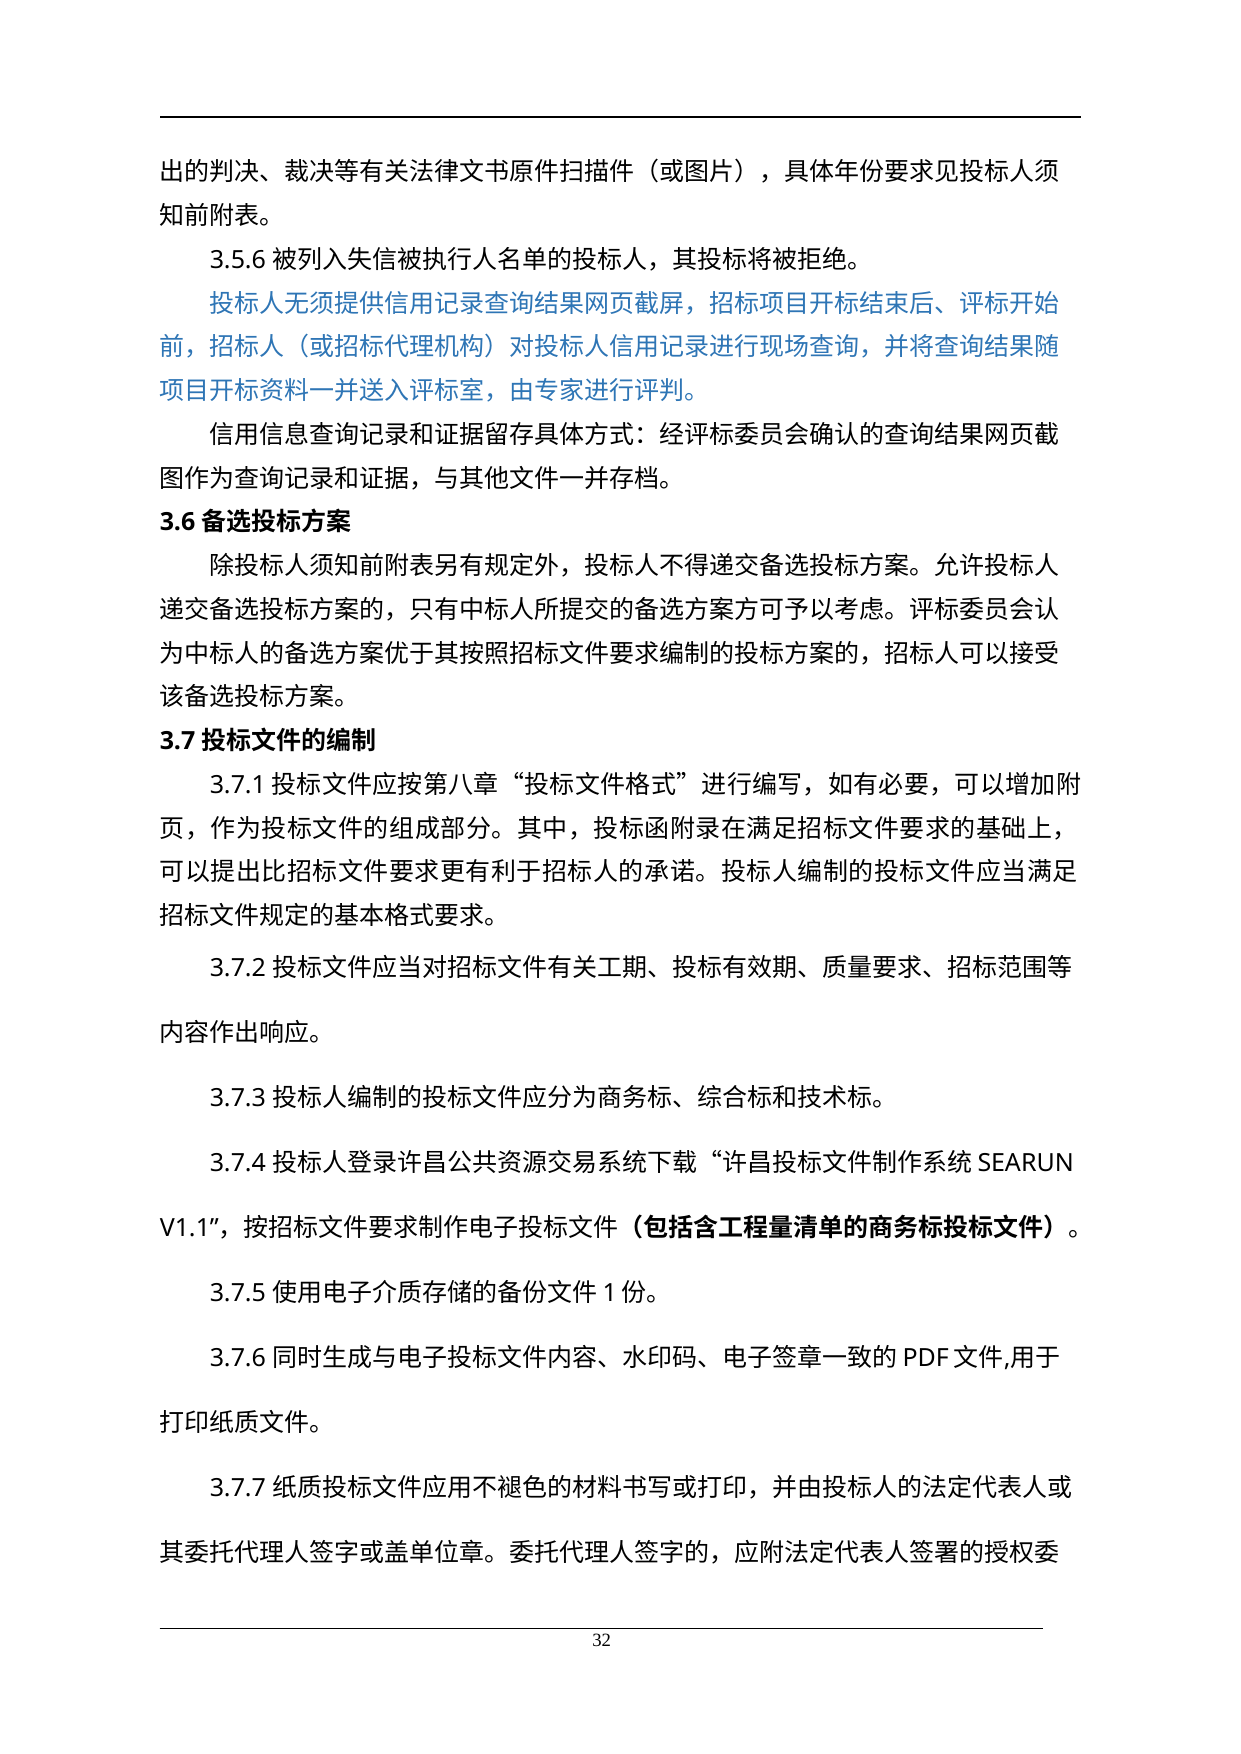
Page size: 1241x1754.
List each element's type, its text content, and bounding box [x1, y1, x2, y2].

text 信用信息查询记录和证据留存具体方式：经评标委员会确认的查询结果网页截图作为查询记录和证据，与其他文件一并存档。 [159, 408, 1081, 496]
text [159, 146, 1081, 233]
text 除投标人须知前附表另有规定外，投标人不得递交备选投标方案。允许投标人递交备选投标方案的，只有中标人所提交的备选方案方可予以考虑。评标委员会认为中标人的备选方案优于其按照招标文件要求编制的投标方案的，招标人可以接受该备选投标方案。 [159, 539, 1081, 714]
text 3.7.1投标文件应按第八章“投标文件格式”进行编写，如有必要，可以增加附页，作为投标文件的组成部分。其中，投标函附录在满足招标文件要求的基础上，可以提出比招标文件要求更有利于招标人的承诺。投标人编制的投标文件应当满足招标文件规定的基本格式要求。 [159, 758, 1081, 933]
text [159, 1453, 1081, 1583]
text 3.7.4 投标人登录许昌公共资源交易系统下载“许昌投标文件制作系统SEARUN V1.1”，按招标文件要求制作电子投标文件（包括含工程量清单的商务标投标文件）。 [159, 1128, 1081, 1258]
text 3.7.2 投标文件应当对招标文件有关工期、投标有效期、质量要求、招标范围等内容作出响应。 [159, 933, 1081, 1063]
text 3.7.3 投标人编制的投标文件应分为商务标、综合标和技术标。 [159, 1063, 1081, 1128]
text 3.5.6 被列入失信被执行人名单的投标人，其投标将被拒绝。 [159, 233, 1081, 277]
text 3.7.6 同时生成与电子投标文件内容、水印码、电子签章一致的PDF文件,用于打印纸质文件。 [159, 1323, 1081, 1453]
text 3.7.5 使用电子介质存储的备份文件1份。 [159, 1258, 1081, 1323]
text 投标人无须提供信用记录查询结果网页截屏，招标项目开标结束后、评标开始前，招标人（或招标代理机构）对投标人信用记录进行现场查询，并将查询结果随项目开标资料一并送入评标室，由专家进行评判。 [159, 277, 1081, 408]
text 3.6 备选投标方案 [159, 496, 1081, 539]
text 3.7 投标文件的编制 [159, 714, 1081, 758]
